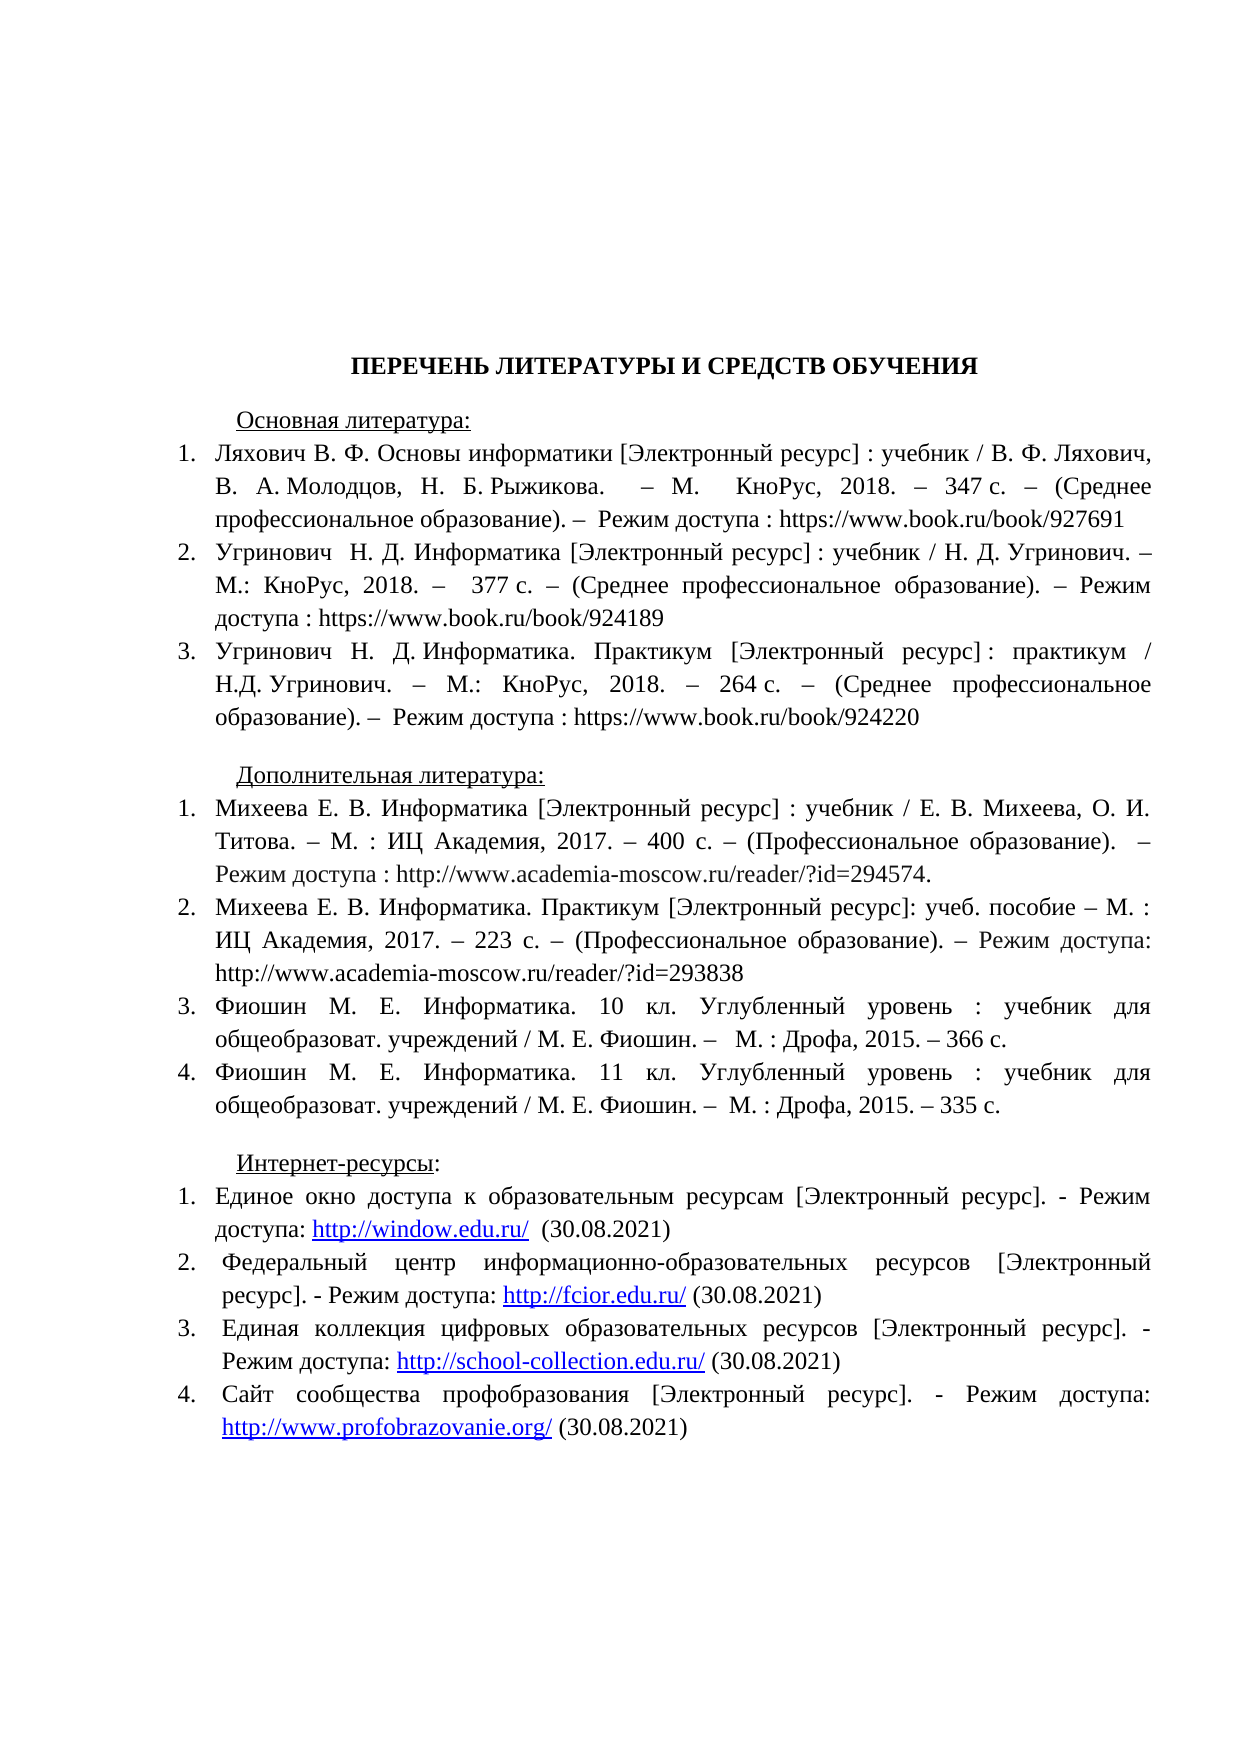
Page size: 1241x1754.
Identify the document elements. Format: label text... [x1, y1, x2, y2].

list Единая коллекция цифровых образовательных ресурсов [Электронный ресурс]. - Режим доступа: http://school-collection.edu.ru/ (30.08.2021) [177, 1313, 1152, 1375]
list Угринович Н. Д. Информатика [Электронный ресурс] : учебник / Н. Д. Угринович. – М.: КноРус, 2018. – 377 с. – (Среднее профессиональное образование). – Режим доступа : https://www.book.ru/book/924189 [177, 537, 1152, 632]
text Основная литература: [177, 405, 1152, 433]
list Фиошин М. Е. Информатика. 11 кл. Углубленный уровень : учебник для общеобразоват. учреждений / М. Е. Фиошин. – М. : Дрофа, 2015. – 335 с. [177, 1057, 1152, 1119]
list Фиошин М. Е. Информатика. 10 кл. Углубленный уровень : учебник для общеобразоват. учреждений / М. Е. Фиошин. – М. : Дрофа, 2015. – 366 с. [177, 991, 1152, 1053]
list Михеева Е. В. Информатика [Электронный ресурс] : учебник / Е. В. Михеева, О. И. Титова. – М. : ИЦ Академия, 2017. – 400 с. – (Профессиональное образование). – Режим доступа : http://www.academia-moscow.ru/reader/?id=294574. [177, 793, 1152, 888]
list Единое окно доступа к образовательным ресурсам [Электронный ресурс]. - Режим доступа: http://window.edu.ru/ (30.08.2021) [177, 1181, 1152, 1243]
list Федеральный центр информационно-образовательных ресурсов [Электронный ресурс]. - Режим доступа: http://fcior.edu.ru/ (30.08.2021) [177, 1247, 1152, 1309]
list Угринович Н. Д. Информатика. Практикум [Электронный ресурс] : практикум / Н.Д. Угринович. – М.: КноРус, 2018. – 264 с. – (Среднее профессиональное образование). – Режим доступа : https://www.book.ru/book/924220 [177, 636, 1152, 731]
text Дополнительная литература: [177, 760, 1152, 789]
list Ляхович В. Ф. Основы информатики [Электронный ресурс] : учебник / В. Ф. Ляхович, В. А. Молодцов, Н. Б. Рыжикова. – М. КноРус, 2018. – 347 с. – (Среднее профессиональное образование). – Режим доступа : https://www.book.ru/book/927691 [177, 438, 1152, 532]
text ПЕРЕЧЕНЬ ЛИТЕРАТУРЫ И СРЕДСТВ ОБУЧЕНИЯ [177, 351, 1152, 380]
text Интернет-ресурсы: [177, 1148, 1152, 1177]
list Михеева Е. В. Информатика. Практикум [Электронный ресурс]: учеб. пособие – М. : ИЦ Академия, 2017. – 223 с. – (Профессиональное образование). – Режим доступа: http://www.academia-moscow.ru/reader/?id=293838 [177, 892, 1152, 987]
list Сайт сообщества профобразования [Электронный ресурс]. - Режим доступа: http://www.profobrazovanie.org/ (30.08.2021) [177, 1379, 1152, 1441]
